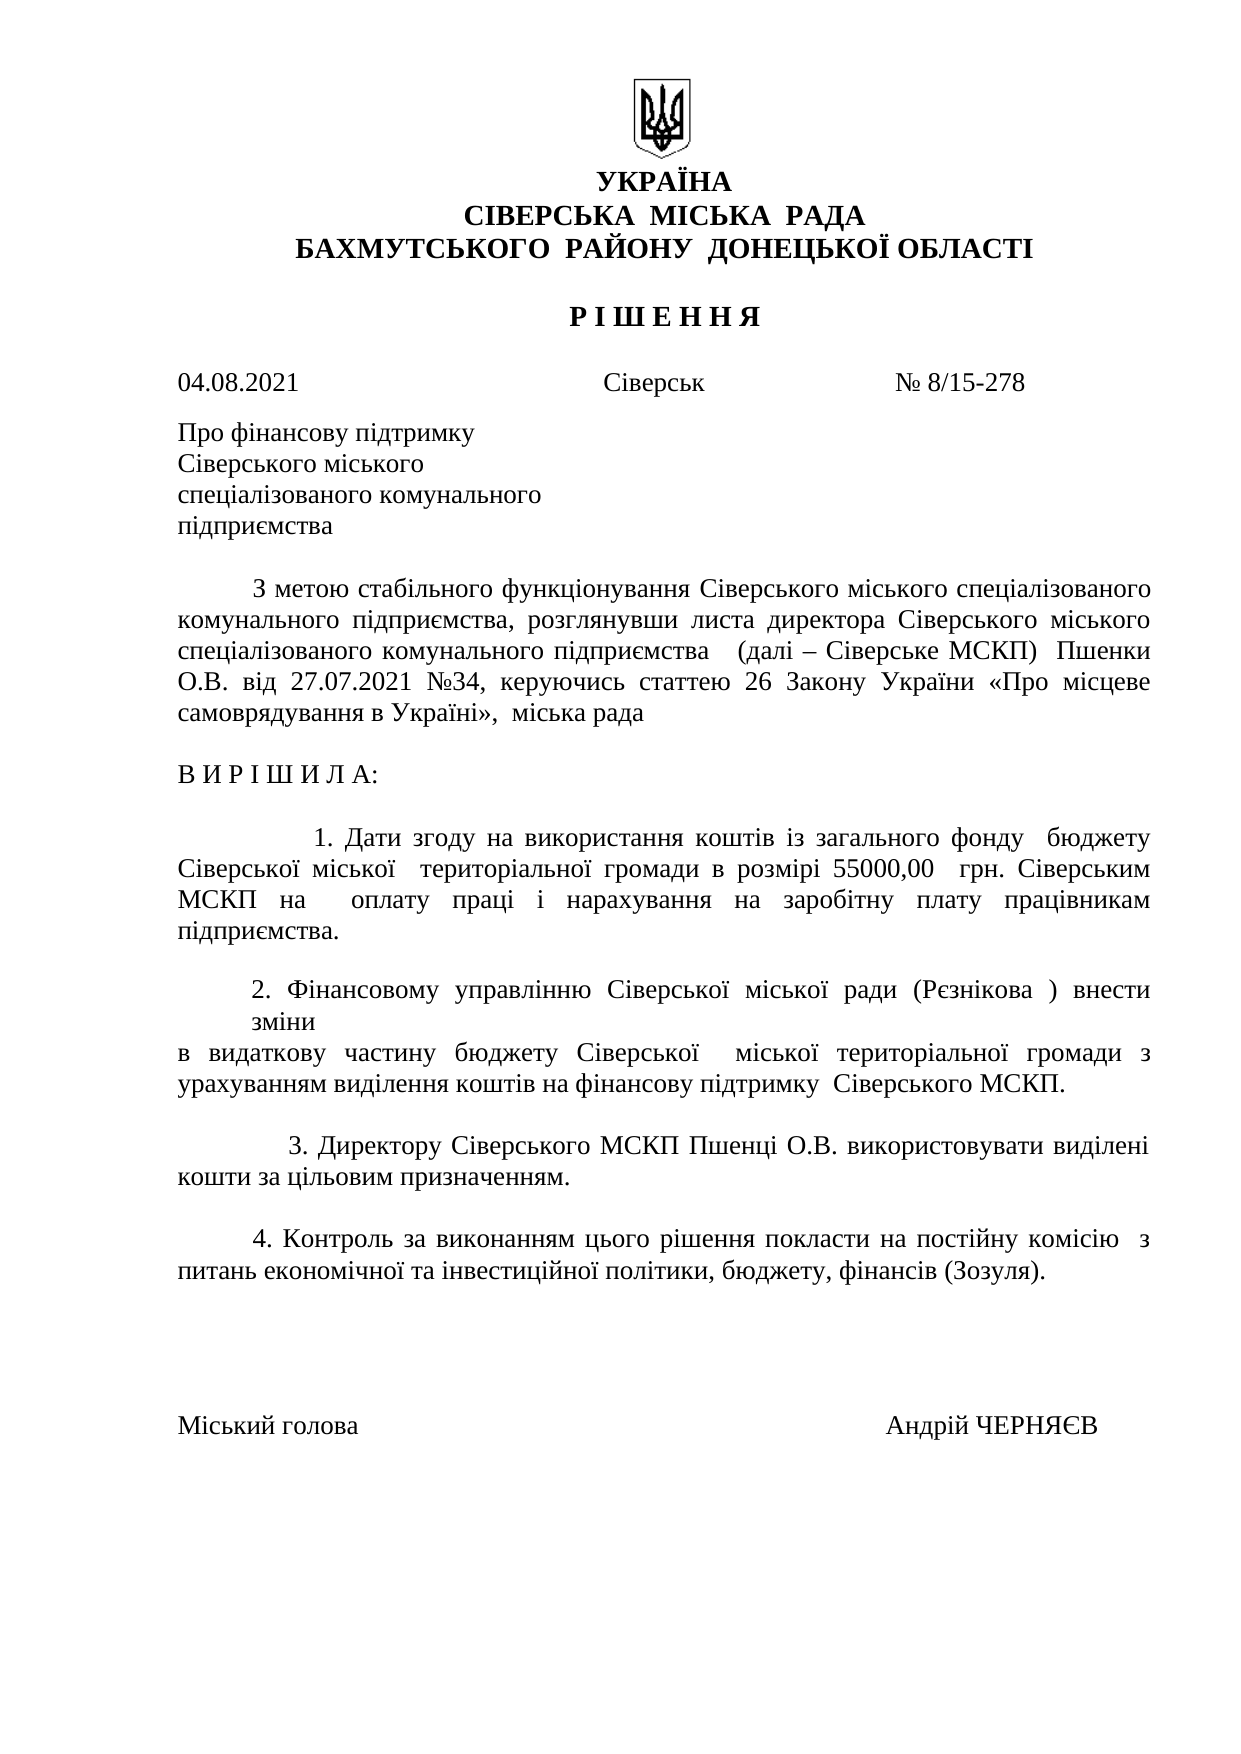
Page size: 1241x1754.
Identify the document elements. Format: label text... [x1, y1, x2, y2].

text підприємства [177, 509, 605, 541]
text 4. Контроль за виконанням цього рішення покласти на постійну комісію з питань економічної та інвестиційної політики, бюджету, фінансів (Зозуля). [177, 1223, 1152, 1285]
text Сіверського міського [177, 447, 605, 478]
text БАХМУТСЬКОГО РАЙОНУ ДОНЕЦЬКОЇ ОБЛАСТІ [177, 232, 1152, 265]
text УКРАЇНА [176, 164, 1152, 198]
text Міський голова Андрій ЧЕРНЯЄВ [177, 1409, 1152, 1441]
text З метою стабільного функціонування Сіверського міського спеціалізованого комунального підприємства, розглянувши листа директора Сіверського міського спеціалізованого комунального підприємства (далі – Сіверське МСКП) Пшенки О.В. від 27.07.2021 №34, керуючись статтею 26 Закону України «Про місцеве самоврядування в Україні», міська рада [177, 572, 1152, 727]
text Про фінансову підтримку [177, 416, 605, 447]
text Р І Ш Е Н Н Я [177, 299, 1152, 332]
text 1. Дати згоду на використання коштів із загального фонду бюджету Сіверської міської територіальної громади в розмірі 55000,00 грн. Сіверським МСКП на оплату праці і нарахування на заробітну плату працівникам підприємства. [177, 821, 1152, 945]
text в видаткову частину бюджету Сіверської міської територіальної громади з урахуванням виділення коштів на фінансову підтримку Сіверського МСКП. [177, 1036, 1152, 1098]
text СІВЕРСЬКА МІСЬКА РАДА [177, 198, 1152, 232]
text В И Р І Ш И Л А: [177, 758, 1152, 790]
text спеціалізованого комунального [177, 478, 605, 509]
text 3. Директору Сіверського МСКП Пшенці О.В. використовувати виділені кошти за цільовим призначенням. [177, 1129, 1152, 1191]
text 2. Фінансовому управлінню Сіверської міської ради (Рєзнікова ) внести зміни [251, 973, 1152, 1036]
text 04.08.2021 Сіверськ № 8/15-278 [177, 366, 1152, 397]
